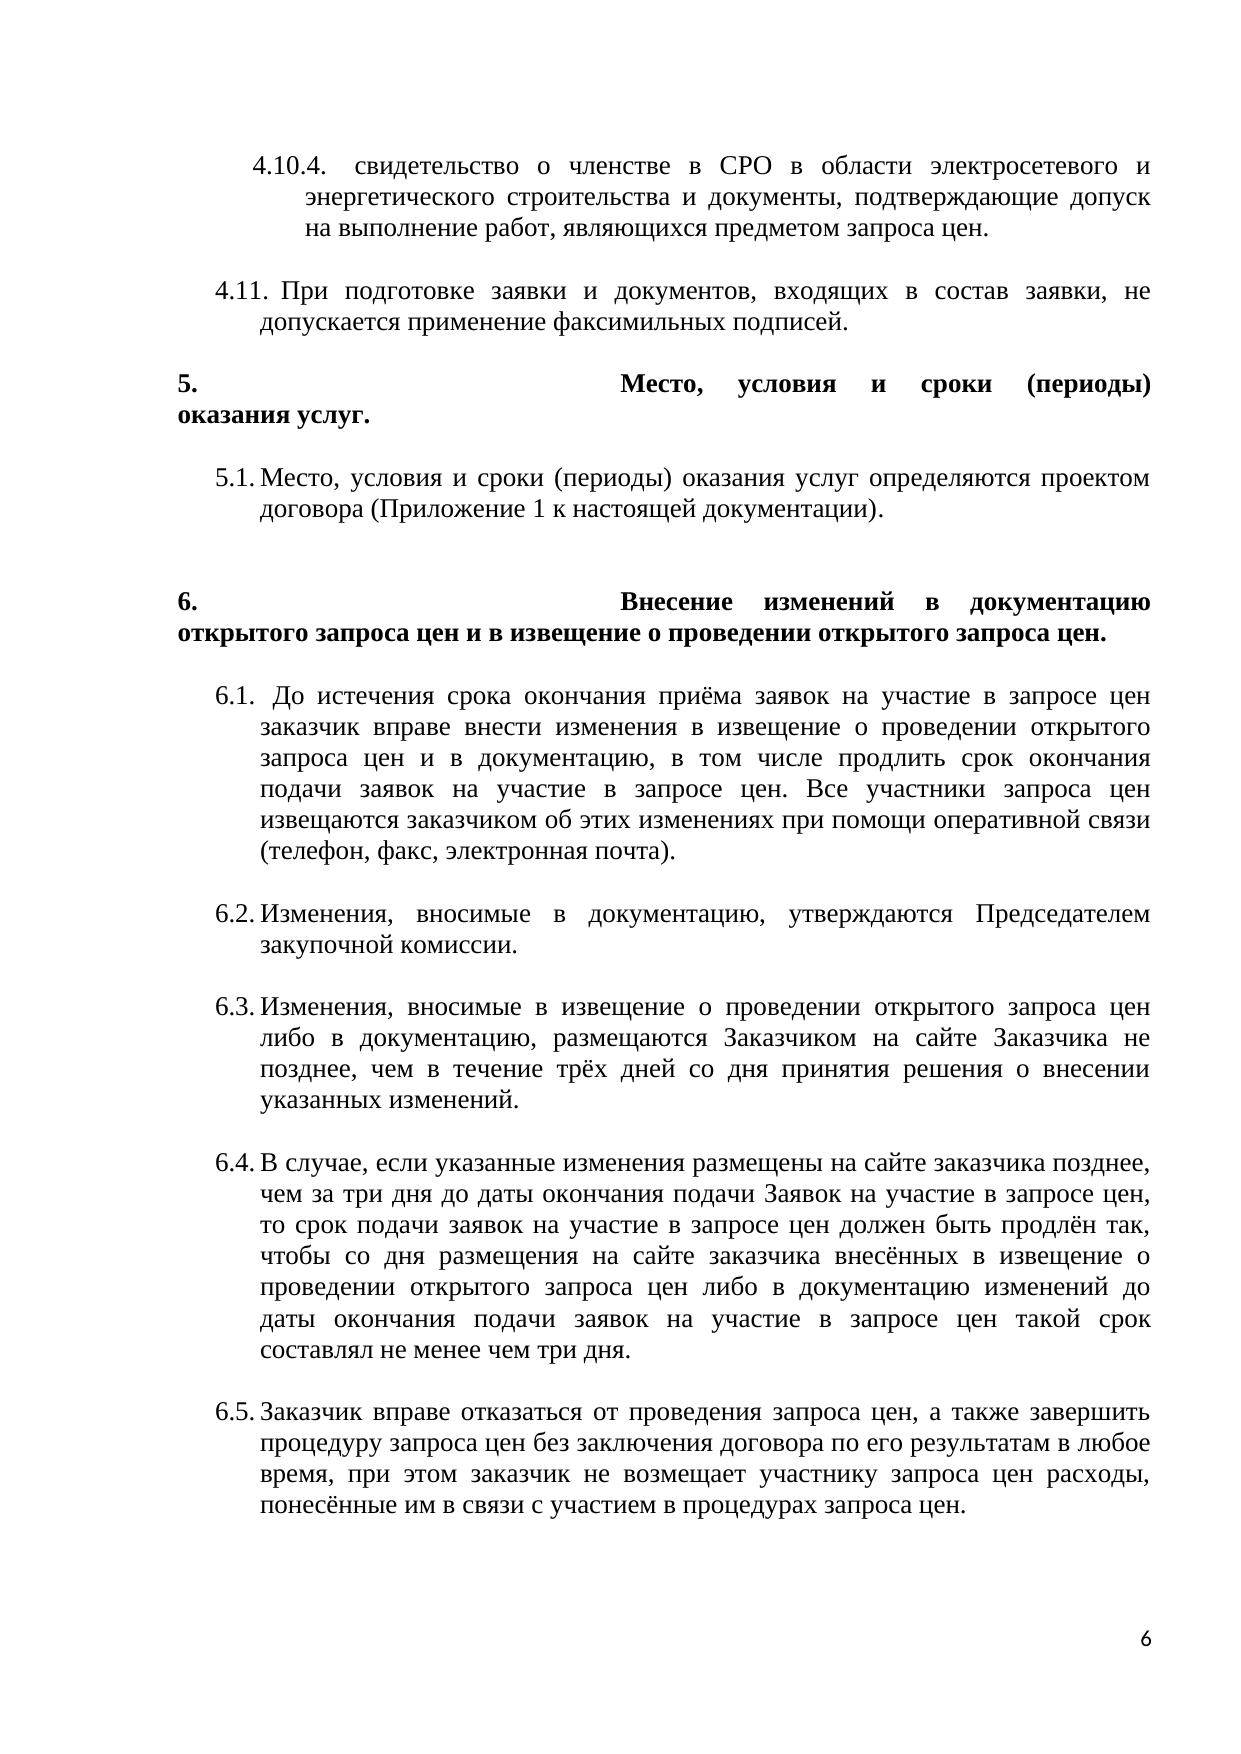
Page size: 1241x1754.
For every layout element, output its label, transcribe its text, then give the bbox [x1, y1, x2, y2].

list Изменения, вносимые в документацию, утверждаются Председателем закупочной комиссии. [215, 897, 1152, 959]
list В случае, если указанные изменения размещены на сайте заказчика позднее, чем за три дня до даты окончания подачи Заявок на участие в запросе цен, то срок подачи заявок на участие в запросе цен должен быть продлён так, чтобы со дня размещения на сайте заказчика внесённых в извещение о проведении открытого запроса цен либо в документацию изменений до даты окончания подачи заявок на участие в запросе цен такой срок составлял не менее чем три дня. [215, 1146, 1152, 1364]
list Место, условия и сроки (периоды) оказания услуг. [177, 367, 1152, 429]
list Изменения, вносимые в извещение о проведении открытого запроса цен либо в документацию, размещаются Заказчиком на сайте Заказчика не позднее, чем в течение трёх дней со дня принятия решения о внесении указанных изменений. [215, 990, 1152, 1115]
list свидетельство о членстве в СРО в области электросетевого и энергетического строительства и документы, подтверждающие допуск на выполнение работ, являющихся предметом запроса цен. [252, 149, 1152, 243]
list Заказчик вправе отказаться от проведения запроса цен, а также завершить процедуру запроса цен без заключения договора по его результатам в любое время, при этом заказчик не возмещает участнику запроса цен расходы, понесённые им в связи с участием в процедурах запроса цен. [215, 1395, 1152, 1520]
list Внесение изменений в документацию открытого запроса цен и в извещение о проведении открытого запроса цен. [177, 585, 1152, 648]
list Место, условия и сроки (периоды) оказания услуг определяются проектом договора (Приложение 1 к настоящей документации). [215, 461, 1152, 523]
list До истечения срока окончания приёма заявок на участие в запросе цен заказчик вправе внести изменения в извещение о проведении открытого запроса цен и в документацию, в том числе продлить срок окончания подачи заявок на участие в запросе цен. Все участники запроса цен извещаются заказчиком об этих изменениях при помощи оперативной связи (телефон, факс, электронная почта). [215, 679, 1152, 866]
list При подготовке заявки и документов, входящих в состав заявки, не допускается применение факсимильных подписей. [215, 274, 1152, 336]
